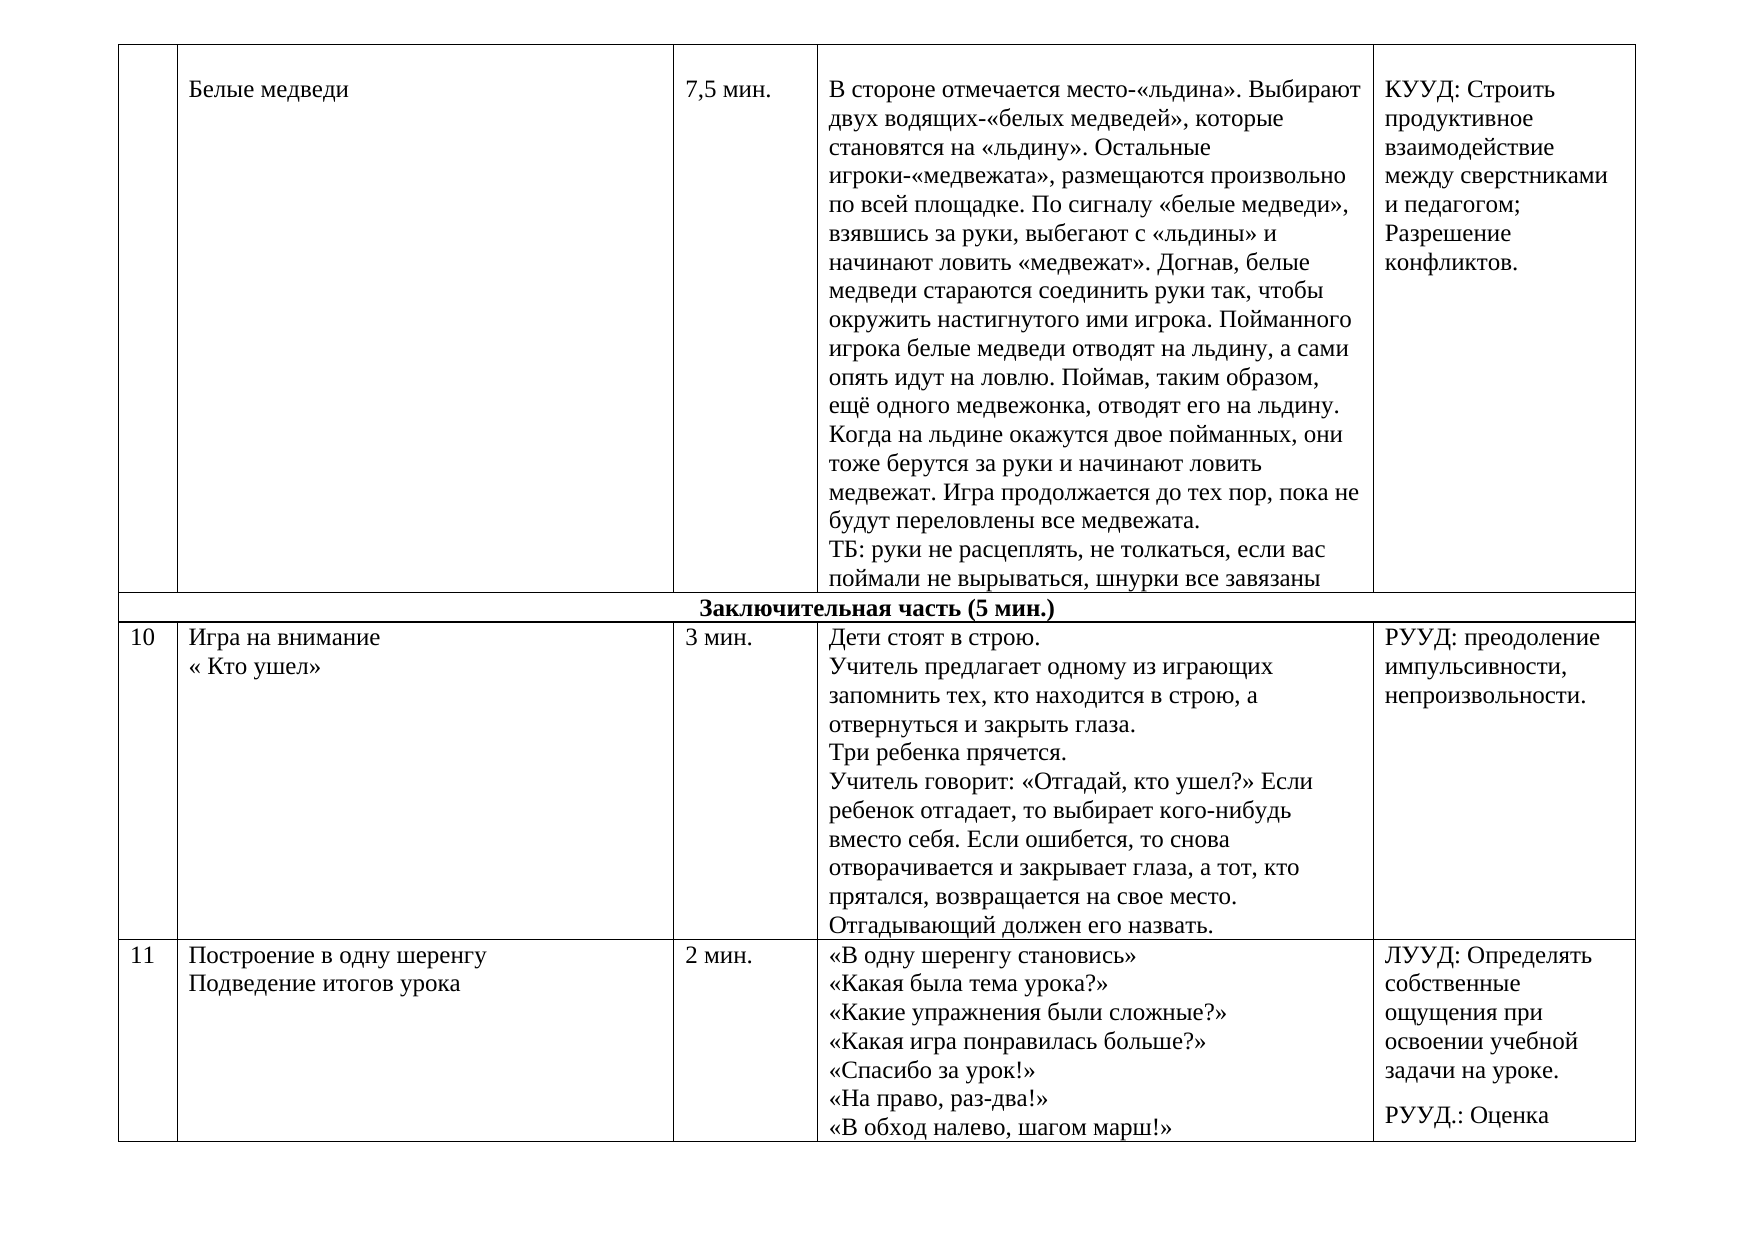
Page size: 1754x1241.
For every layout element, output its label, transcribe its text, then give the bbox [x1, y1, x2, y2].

table_cell 2 мин. [674, 940, 817, 1141]
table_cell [818, 940, 1373, 1141]
table_cell Игра на внимание « Кто ушел» [178, 623, 673, 939]
table_cell 11 [119, 940, 177, 1141]
table_cell Дети стоят в строю. Учитель предлагает одному из играющих запомнить тех, кто находится в строю, а отвернуться и закрыть глаза. Три ребенка прячется. Учитель говорит: «Отгадай, кто ушел?» Если ребенок отгадает, то выбирает кого-нибудь вместо себя. Если ошибется, то снова отворачивается и закрывает глаза, а тот, кто прятался, возвращается на свое место. Отгадывающий должен его назвать. [818, 623, 1373, 939]
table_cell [818, 45, 1373, 592]
table_cell Заключительная часть (5 мин.) [119, 593, 1635, 621]
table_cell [178, 45, 673, 592]
table_cell 3 мин. [674, 623, 817, 939]
table_cell РУУД: преодоление импульсивности, непроизвольности. [1374, 623, 1635, 939]
table_cell 7 мин. 7,5 мин. [674, 45, 817, 592]
table_cell 10 [119, 623, 177, 939]
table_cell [178, 940, 673, 1141]
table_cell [1374, 45, 1635, 592]
table_cell 9 [119, 45, 177, 592]
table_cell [1374, 940, 1635, 1141]
